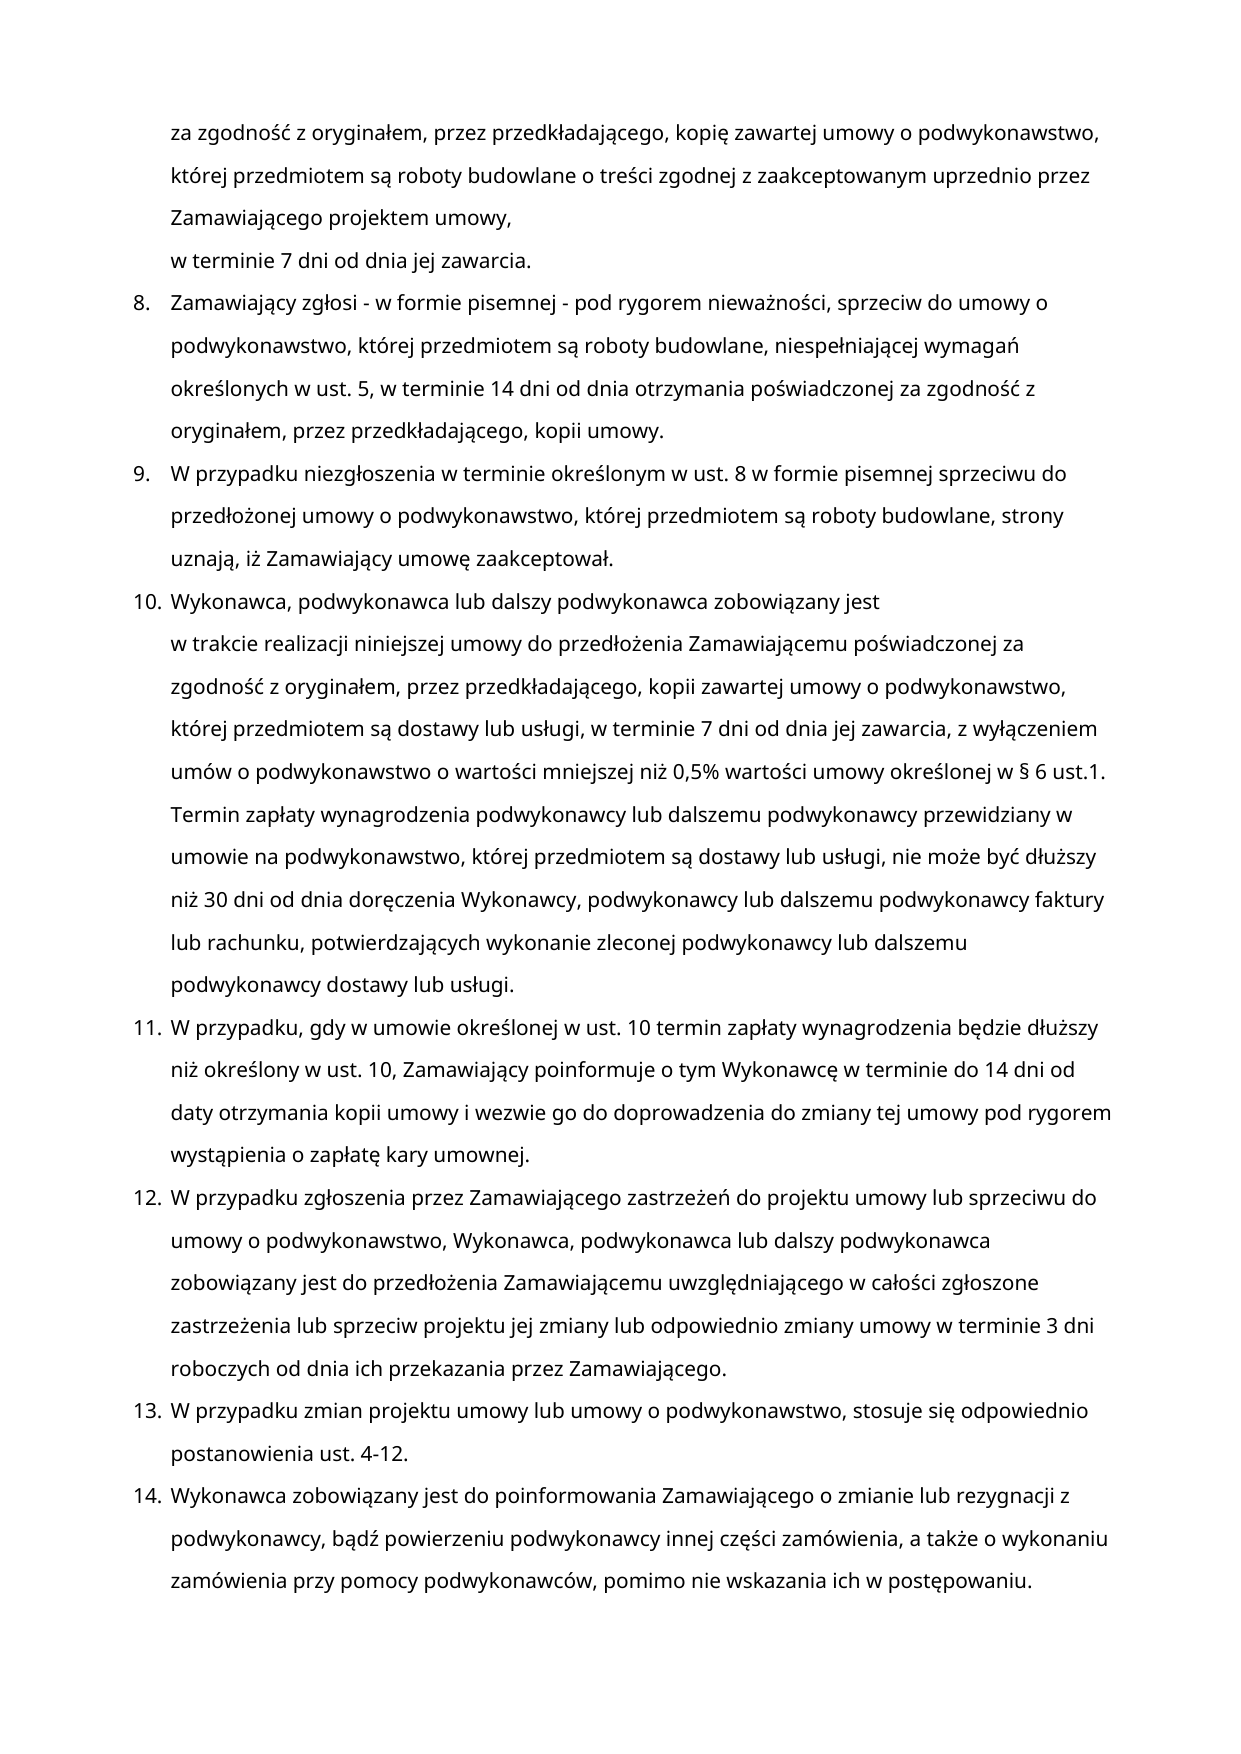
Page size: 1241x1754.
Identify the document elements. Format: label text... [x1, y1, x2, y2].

list W przypadku niezgłoszenia w terminie określonym w ust. 8 w formie pisemnej sprzeciwu do przedłożonej umowy o podwykonawstwo, której przedmiotem są roboty budowlane, strony uznają, iż Zamawiający umowę zaakceptował. [133, 459, 1122, 573]
list W przypadku zmian projektu umowy lub umowy o podwykonawstwo, stosuje się odpowiednio postanowienia ust. 4-12. [133, 1396, 1122, 1467]
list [133, 1481, 1122, 1595]
list W przypadku zgłoszenia przez Zamawiającego zastrzeżeń do projektu umowy lub sprzeciwu do umowy o podwykonawstwo, Wykonawca, podwykonawca lub dalszy podwykonawca zobowiązany jest do przedłożenia Zamawiającemu uwzględniającego w całości zgłoszone zastrzeżenia lub sprzeciw projektu jej zmiany lub odpowiednio zmiany umowy w terminie 3 dni roboczych od dnia ich przekazania przez Zamawiającego. [133, 1183, 1122, 1382]
list Wykonawca, podwykonawca lub dalszy podwykonawca zobowiązany jest w trakcie realizacji niniejszej umowy do przedłożenia Zamawiającemu poświadczonej za zgodność z oryginałem, przez przedkładającego, kopii zawartej umowy o podwykonawstwo, której przedmiotem są dostawy lub usługi, w terminie 7 dni od dnia jej zawarcia, z wyłączeniem umów o podwykonawstwo o wartości mniejszej niż 0,5% wartości umowy określonej w § 6 ust.1. Termin zapłaty wynagrodzenia podwykonawcy lub dalszemu podwykonawcy przewidziany w umowie na podwykonawstwo, której przedmiotem są dostawy lub usługi, nie może być dłuższy niż 30 dni od dnia doręczenia Wykonawcy, podwykonawcy lub dalszemu podwykonawcy faktury lub rachunku, potwierdzających wykonanie zleconej podwykonawcy lub dalszemu podwykonawcy dostawy lub usługi. [133, 587, 1122, 999]
list Zamawiający zgłosi - w formie pisemnej - pod rygorem nieważności, sprzeciw do umowy o podwykonawstwo, której przedmiotem są roboty budowlane, niespełniającej wymagań określonych w ust. 5, w terminie 14 dni od dnia otrzymania poświadczonej za zgodność z oryginałem, przez przedkładającego, kopii umowy. [133, 288, 1122, 445]
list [133, 118, 1122, 274]
list W przypadku, gdy w umowie określonej w ust. 10 termin zapłaty wynagrodzenia będzie dłuższy niż określony w ust. 10, Zamawiający poinformuje o tym Wykonawcę w terminie do 14 dni od daty otrzymania kopii umowy i wezwie go do doprowadzenia do zmiany tej umowy pod rygorem wystąpienia o zapłatę kary umownej. [133, 1013, 1122, 1169]
